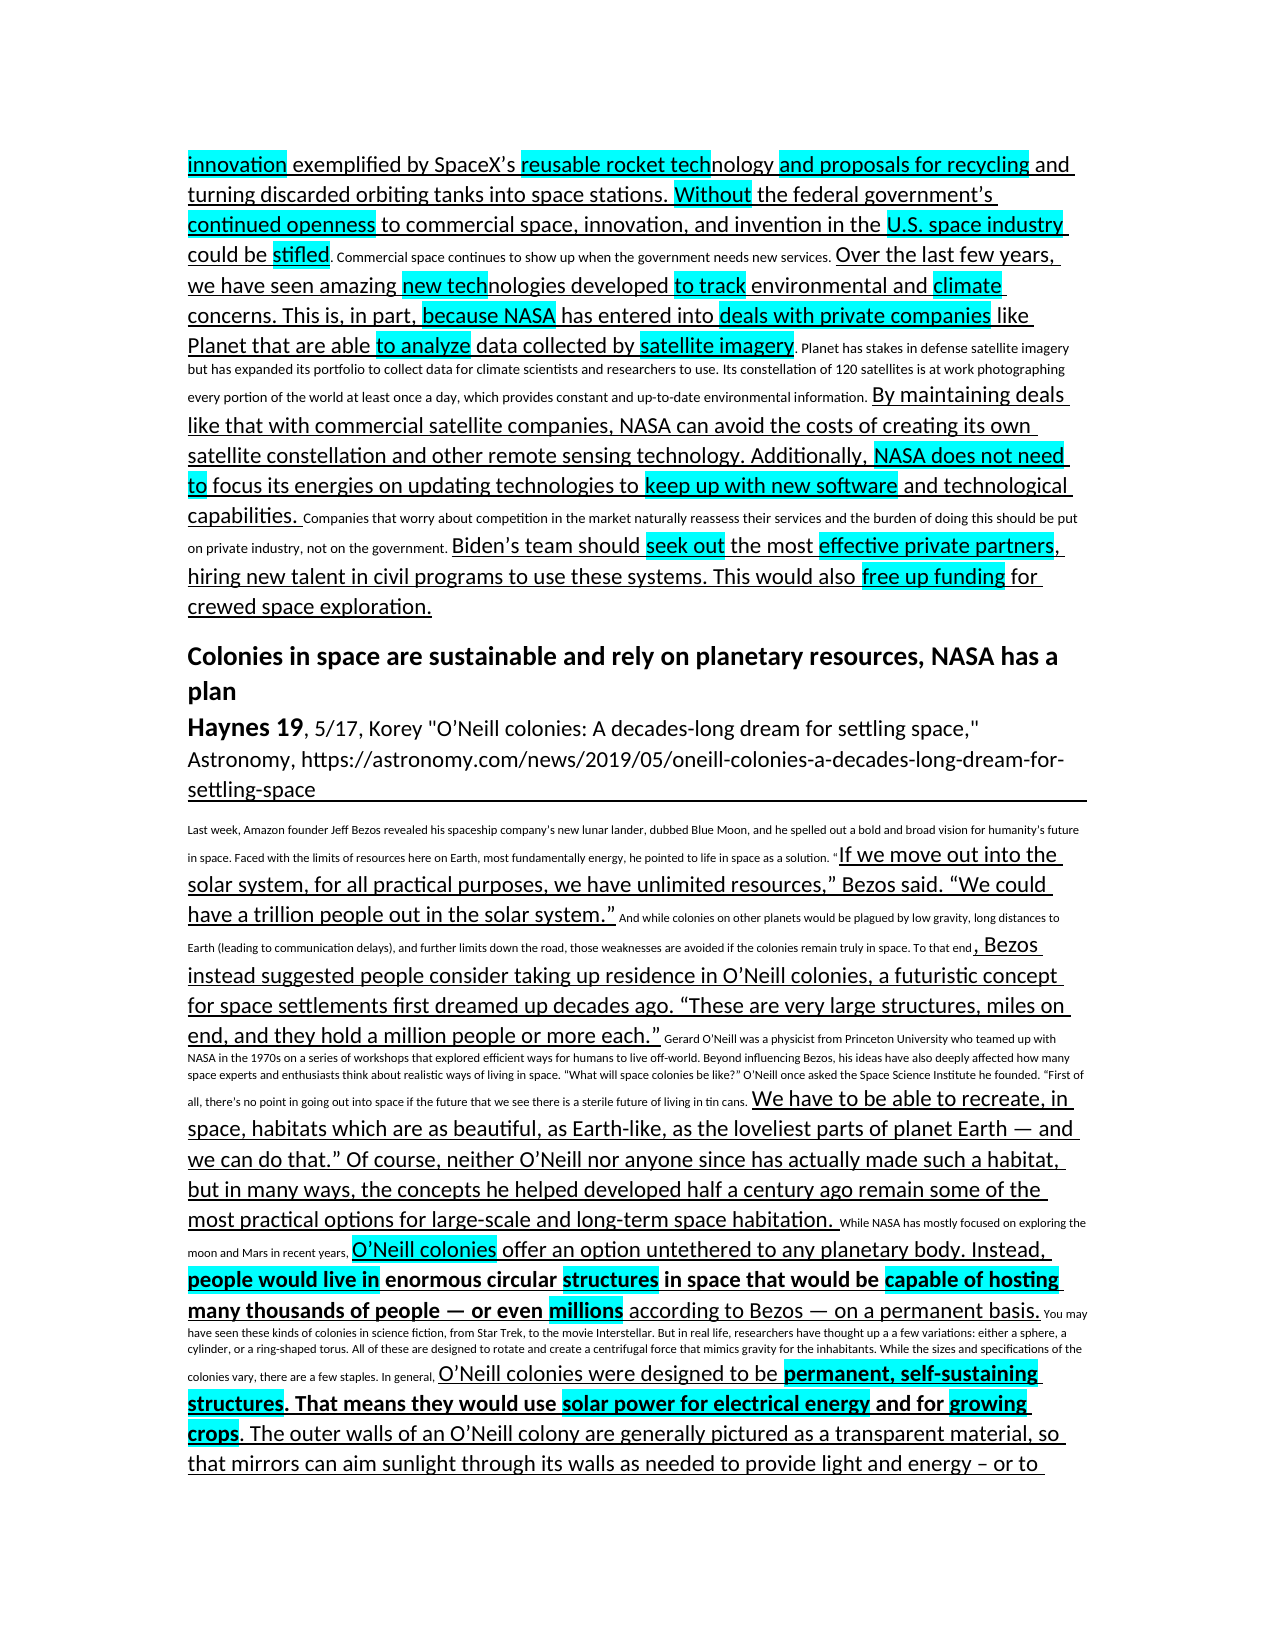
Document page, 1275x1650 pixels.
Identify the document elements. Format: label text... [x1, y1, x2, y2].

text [187, 150, 1087, 620]
text Haynes 19, 5/17, Korey "O’Neill colonies: A decades-long dream for settling space," Astronomy, https://astronomy.com/news/2019/05/oneill-colonies-a-decades-long-dream-for-settling-space Top of Form [187, 710, 1087, 800]
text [187, 822, 1087, 1478]
subtitle Colonies in space are sustainable and rely on planetary resources, NASA has a plan [187, 639, 1087, 708]
